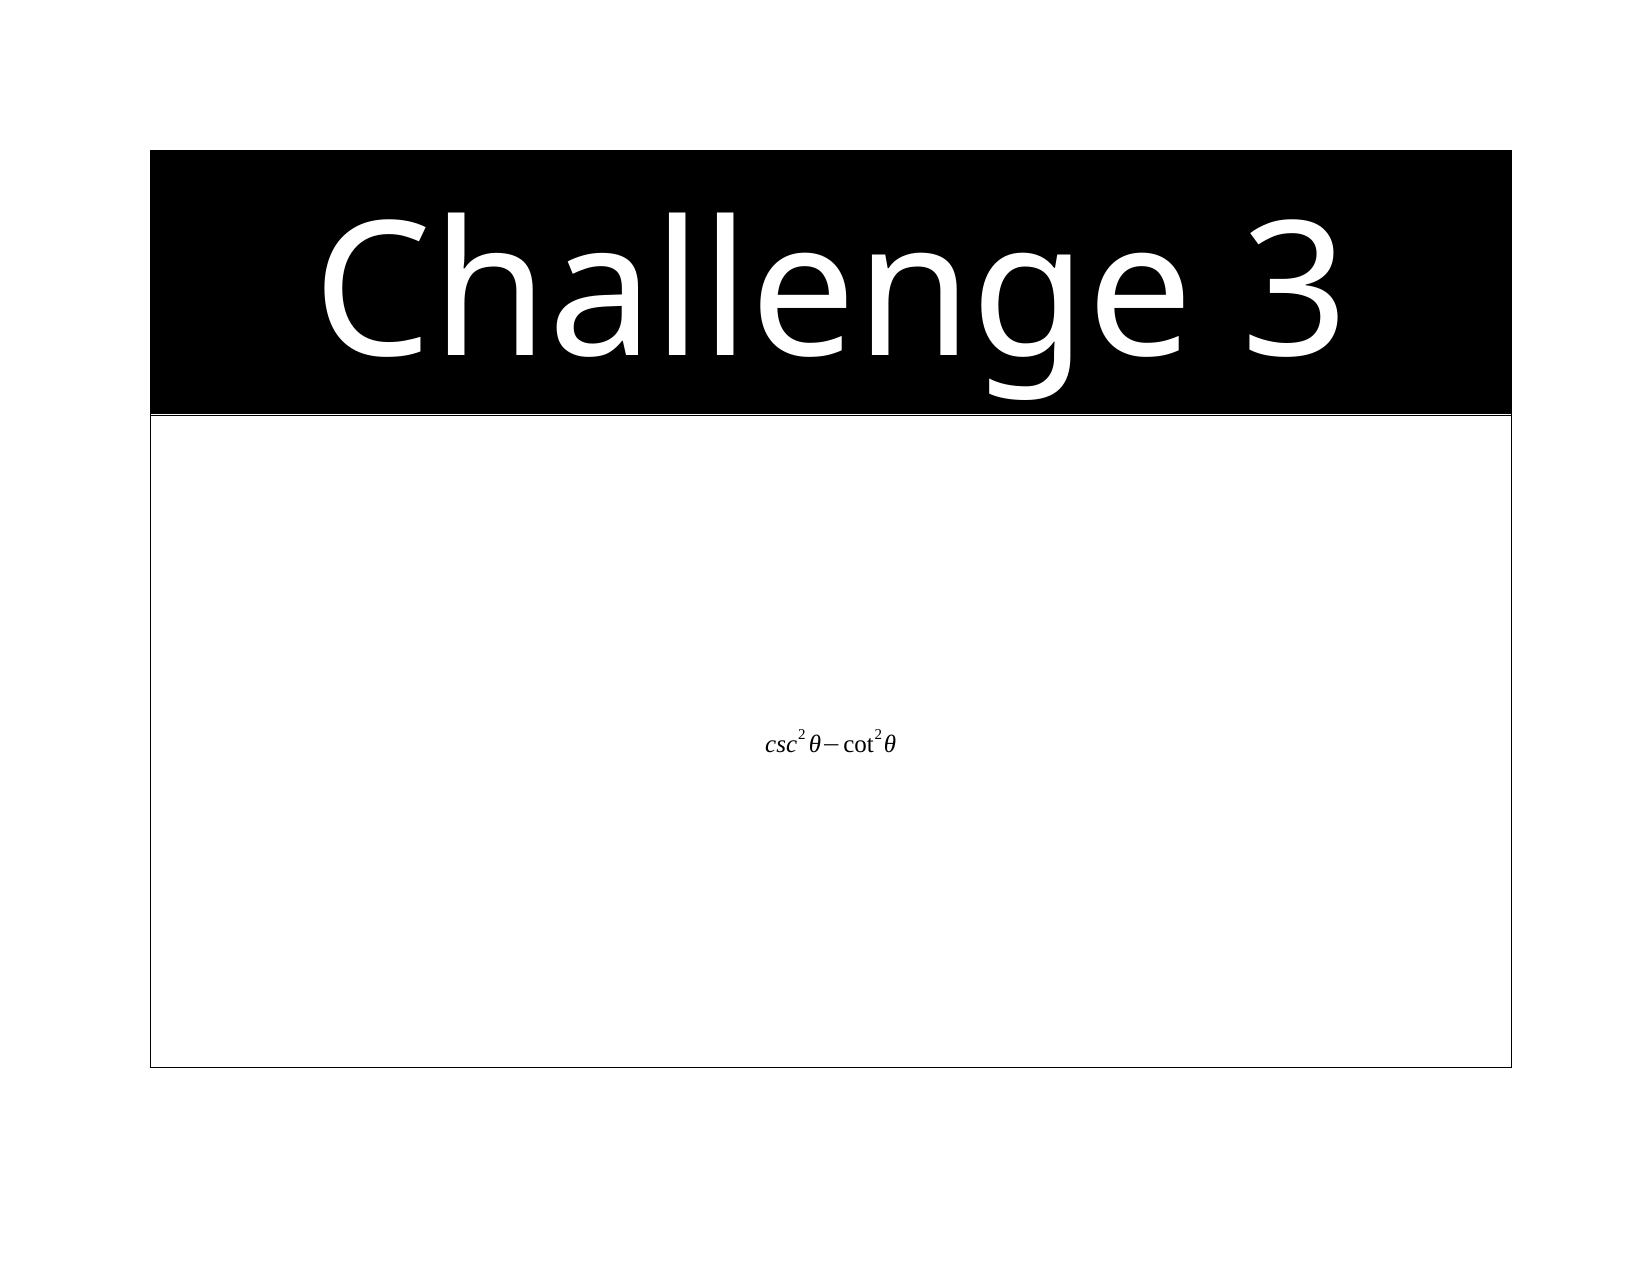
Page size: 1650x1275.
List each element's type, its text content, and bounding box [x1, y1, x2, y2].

table_cell [151, 416, 1511, 1067]
table_header Challenge 3 [151, 151, 1511, 414]
